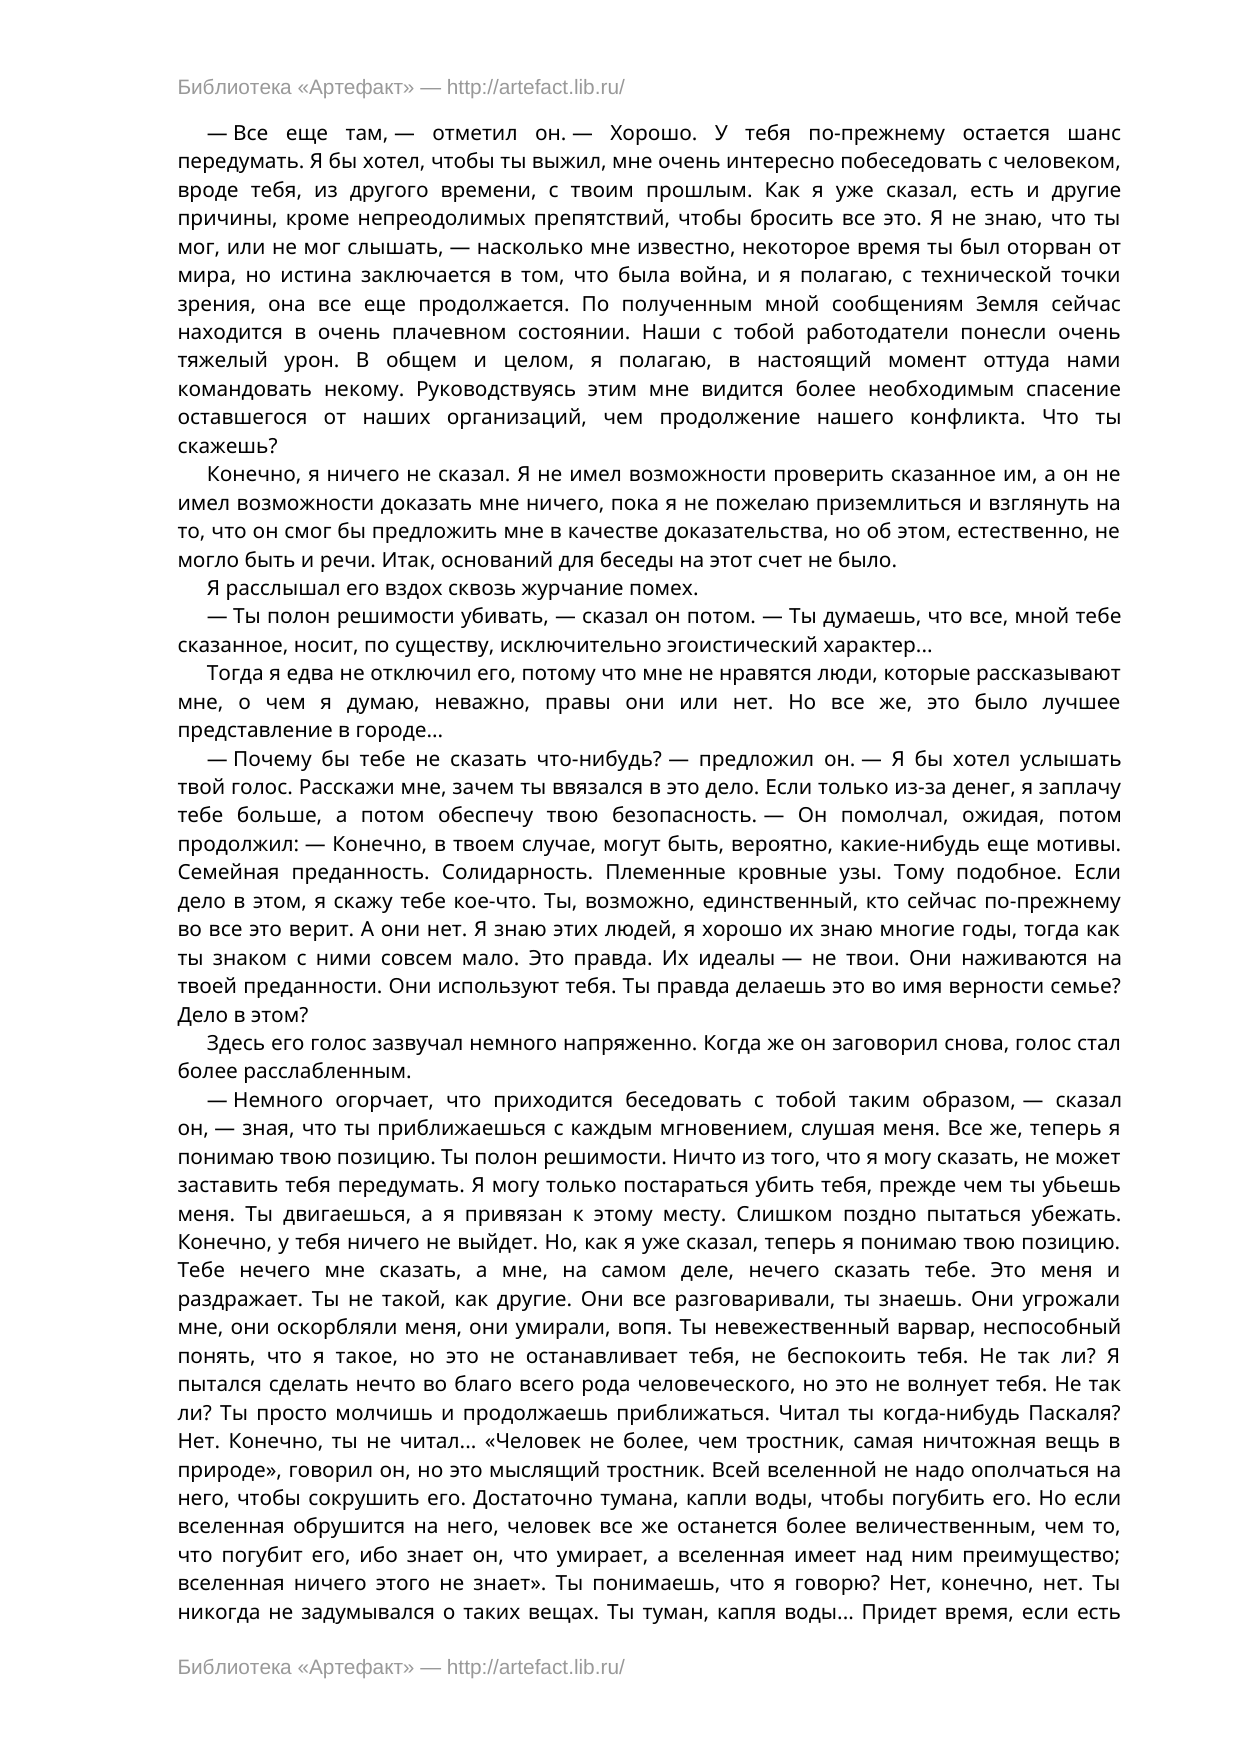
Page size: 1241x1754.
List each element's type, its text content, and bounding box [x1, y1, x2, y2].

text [177, 1085, 1122, 1625]
text Здесь его голос зазвучал немного напряженно. Когда же он заговорил снова, голос стал более расслабленным. [177, 1028, 1122, 1085]
text — Почему бы тебе не сказать что-нибудь? — предложил он. — Я бы хотел услышать твой голос. Расскажи мне, зачем ты ввязался в это дело. Если только из-за денег, я заплачу тебе больше, а потом обеспечу твою безопасность. — Он помолчал, ожидая, потом продолжил: — Конечно, в твоем случае, могут быть, вероятно, какие-нибудь еще мотивы. Семейная преданность. Солидарность. Племенные кровные узы. Тому подобное. Если дело в этом, я скажу тебе кое-что. Ты, возможно, единственный, кто сейчас по-прежнему во все это верит. А они нет. Я знаю этих людей, я хорошо их знаю многие годы, тогда как ты знаком с ними совсем мало. Это правда. Их идеалы — не твои. Они наживаются на твоей преданности. Они используют тебя. Ты правда делаешь это во имя верности семье? Дело в этом? [177, 744, 1122, 1028]
text — Ты полон решимости убивать, — сказал он потом. — Ты думаешь, что все, мной тебе сказанное, носит, по существу, исключительно эгоистический характер... [177, 602, 1122, 658]
text — Все еще там, — отметил он. — Хорошо. У тебя по-прежнему остается шанс передумать. Я бы хотел, чтобы ты выжил, мне очень интересно побеседовать с человеком, вроде тебя, из другого времени, с твоим прошлым. Как я уже сказал, есть и другие причины, кроме непреодолимых препятствий, чтобы бросить все это. Я не знаю, что ты мог, или не мог слышать, — насколько мне известно, некоторое время ты был оторван от мира, но истина заключается в том, что была война, и я полагаю, с технической точки зрения, она все еще продолжается. По полученным мной сообщениям Земля сейчас находится в очень плачевном состоянии. Наши с тобой работодатели понесли очень тяжелый урон. В общем и целом, я полагаю, в настоящий момент оттуда нами командовать некому. Руководствуясь этим мне видится более необходимым спасение оставшегося от наших организаций, чем продолжение нашего конфликта. Что ты скажешь? [177, 118, 1122, 459]
text Тогда я едва не отключил его, потому что мне не нравятся люди, которые рассказывают мне, о чем я думаю, неважно, правы они или нет. Но все же, это было лучшее представление в городе... [177, 658, 1122, 744]
text Я расслышал его вздох сквозь журчание помех. [177, 573, 1122, 602]
text Конечно, я ничего не сказал. Я не имел возможности проверить сказанное им, а он не имел возможности доказать мне ничего, пока я не пожелаю приземлиться и взглянуть на то, что он смог бы предложить мне в качестве доказательства, но об этом, естественно, не могло быть и речи. Итак, оснований для беседы на этот счет не было. [177, 459, 1122, 573]
